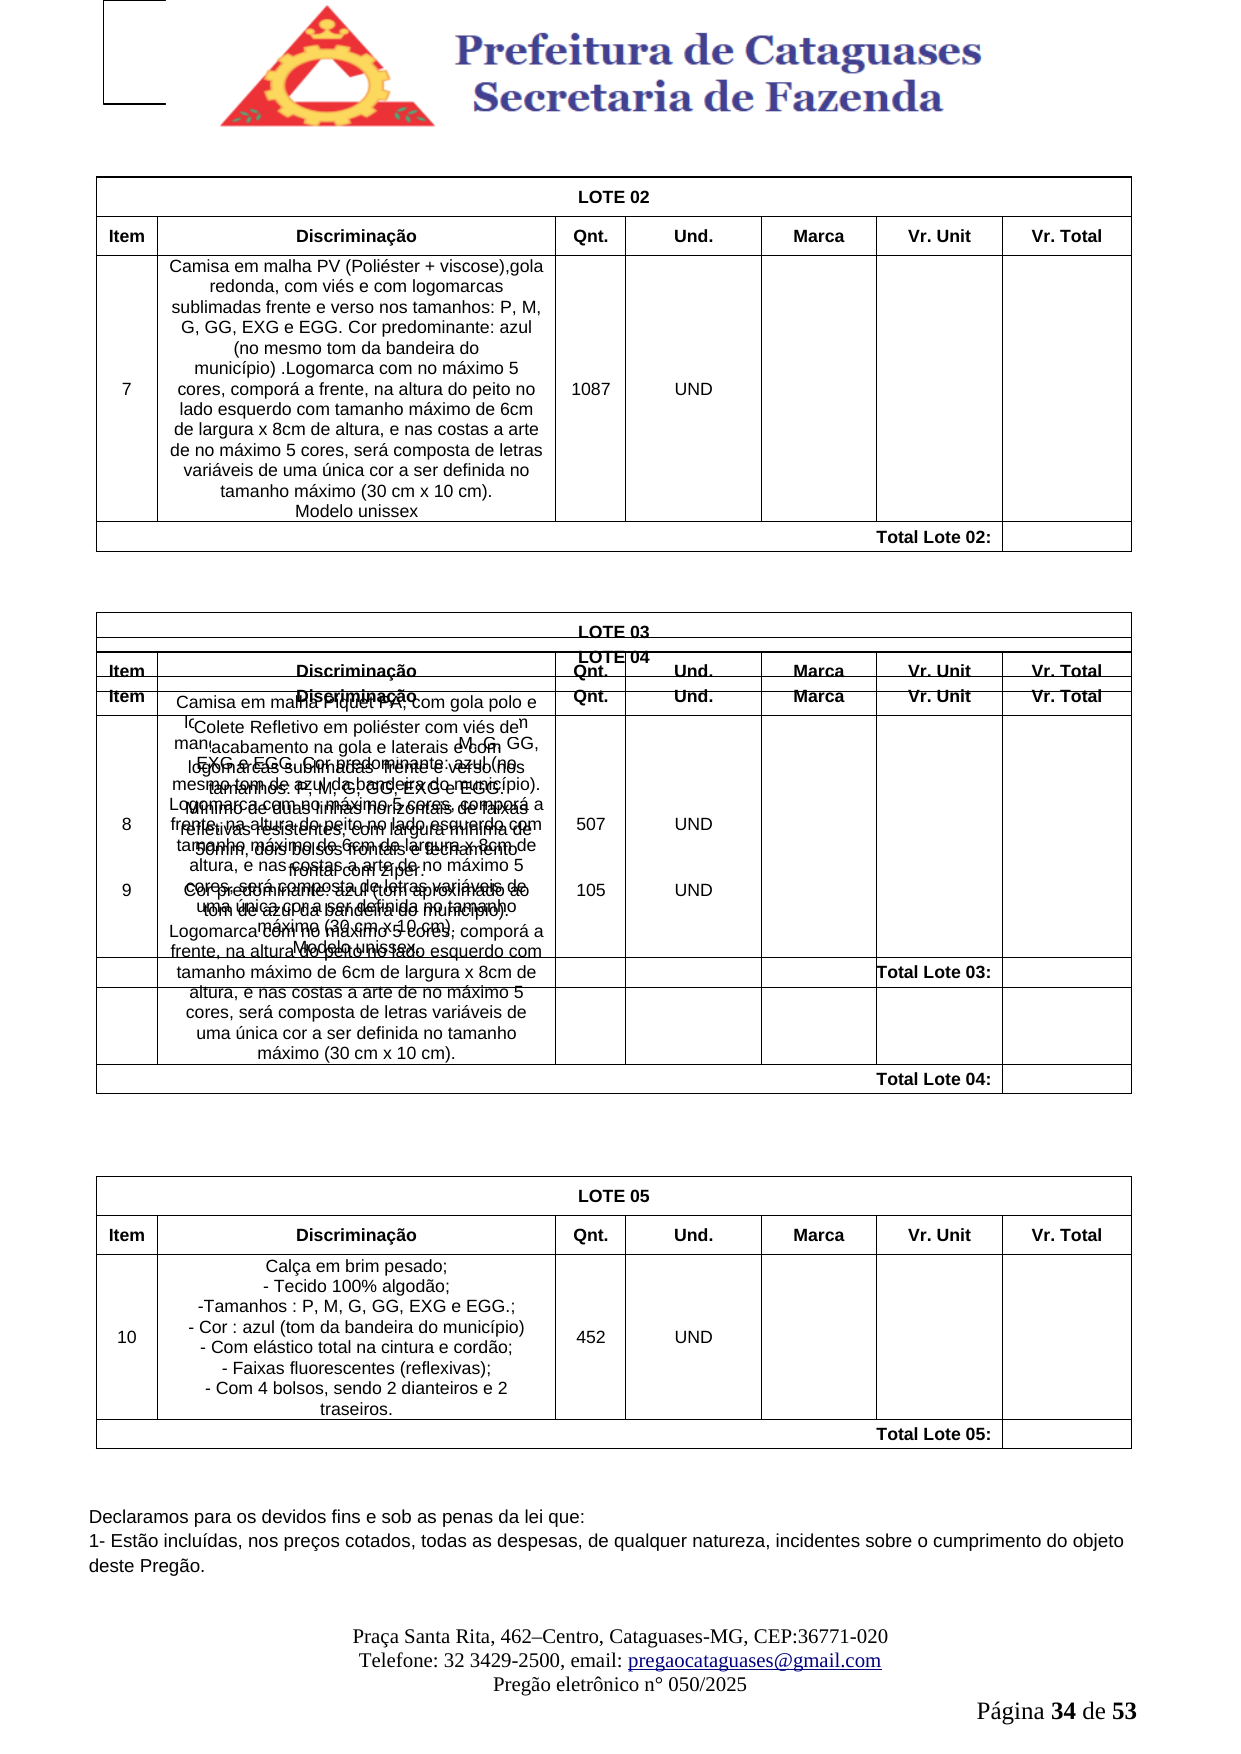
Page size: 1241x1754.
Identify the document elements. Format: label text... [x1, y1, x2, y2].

table_cell Und. [626, 677, 761, 715]
table_cell Und. [626, 1216, 761, 1254]
table_cell 7 [97, 256, 157, 521]
table_cell [762, 1255, 876, 1419]
table_cell Qnt. [556, 677, 625, 715]
table_cell [1003, 1065, 1131, 1093]
table_cell Item [97, 217, 157, 255]
table_cell Vr. Unit [877, 1216, 1002, 1254]
table_cell Marca [762, 217, 876, 255]
table_cell Vr. Total [1003, 1216, 1131, 1254]
table_cell UND [626, 256, 761, 521]
table_cell Vr. Unit [877, 217, 1002, 255]
table_cell Qnt. [556, 1216, 625, 1254]
table_cell Item [97, 1216, 157, 1254]
table_cell 452 [556, 1255, 625, 1419]
picture [165, 0, 1075, 148]
table_cell Discriminação [158, 217, 555, 255]
text Declaramos para os devidos fins e sob as penas da lei que: [88, 1505, 1137, 1527]
table_cell Total Lote 05: [97, 1420, 1002, 1448]
table_cell [877, 716, 1002, 1063]
table_cell Marca [762, 677, 876, 715]
table_cell [1003, 256, 1131, 521]
table_cell Marca [762, 1216, 876, 1254]
table_cell Discriminação [158, 1216, 555, 1254]
table_cell 9 [97, 716, 157, 1063]
table_cell [1003, 716, 1131, 1063]
table_cell UND [626, 716, 761, 1063]
table_cell Vr. Total [1003, 217, 1131, 255]
table_cell Total Lote 04: [97, 1065, 1002, 1093]
table_cell 10 [97, 1255, 157, 1419]
table_cell [877, 256, 1002, 521]
table_cell Vr. Total [1003, 677, 1131, 715]
table_cell Calça em brim pesado; - Tecido 100% algodão; -Tamanhos : P, M, G, GG, EXG e EGG.; - Cor : azul (tom da bandeira do município) - Com elástico total na cintura e cordão; - Faixas fluorescentes (reflexivas); - Com 4 bolsos, sendo 2 dianteiros e 2 traseiros. [158, 1255, 555, 1419]
table_cell [877, 1255, 1002, 1419]
table_cell Qnt. [556, 217, 625, 255]
table_cell Discriminação [158, 677, 555, 715]
table_cell Und. [626, 217, 761, 255]
table_cell [1003, 522, 1131, 551]
table_cell Total Lote 02: [97, 522, 1002, 551]
table_cell [1003, 1420, 1131, 1448]
table_cell [762, 716, 876, 1063]
table_header LOTE 02 [97, 178, 1131, 216]
table_cell 105 [556, 716, 625, 1063]
table_header LOTE 03 [97, 613, 1131, 637]
table_cell Vr. Unit [877, 677, 1002, 715]
table_cell Camisa em malha PV (Poliéster + viscose),gola redonda, com viés e com logomarcas sublimadas frente e verso nos tamanhos: P, M, G, GG, EXG e EGG. Cor predominante: azul (no mesmo tom da bandeira do município) .Logomarca com no máximo 5 cores, comporá a frente, na altura do peito no lado esquerdo com tamanho máximo de 6cm de largura x 8cm de altura, e nas costas a arte de no máximo 5 cores, será composta de letras variáveis de uma única cor a ser definida no tamanho máximo (30 cm x 10 cm). Modelo unissex [158, 256, 555, 521]
table_header LOTE 04 [97, 638, 1131, 676]
table_header LOTE 05 [97, 1177, 1131, 1215]
text 1- Estão incluídas, nos preços cotados, todas as despesas, de qualquer natureza, incidentes sobre o cumprimento do objeto deste Pregão. [88, 1530, 1137, 1577]
table_cell Colete Refletivo em poliéster com viés de acabamento na gola e laterais e com logomarcas sublimadas frente e verso nos tamanhos: P, M, G, GG, EXG e EGG. Mínimo de duas linhas horizontais de faixas refletivas resistentes, com largura mínima de 50mm, dois bolsos frontais e fechamento frontal com zíper. Cor predominante: azul (tom aproximado ao tom de azul da bandeira do município). Logomarca com no máximo 5 cores, comporá a frente, na altura do peito no lado esquerdo com tamanho máximo de 6cm de largura x 8cm de altura, e nas costas a arte de no máximo 5 cores, será composta de letras variáveis de uma única cor a ser definida no tamanho máximo (30 cm x 10 cm). [158, 716, 555, 1063]
table_cell [1003, 1255, 1131, 1419]
table_cell Item [97, 677, 157, 715]
table_cell 1087 [556, 256, 625, 521]
table_cell [762, 256, 876, 521]
table_cell UND [626, 1255, 761, 1419]
